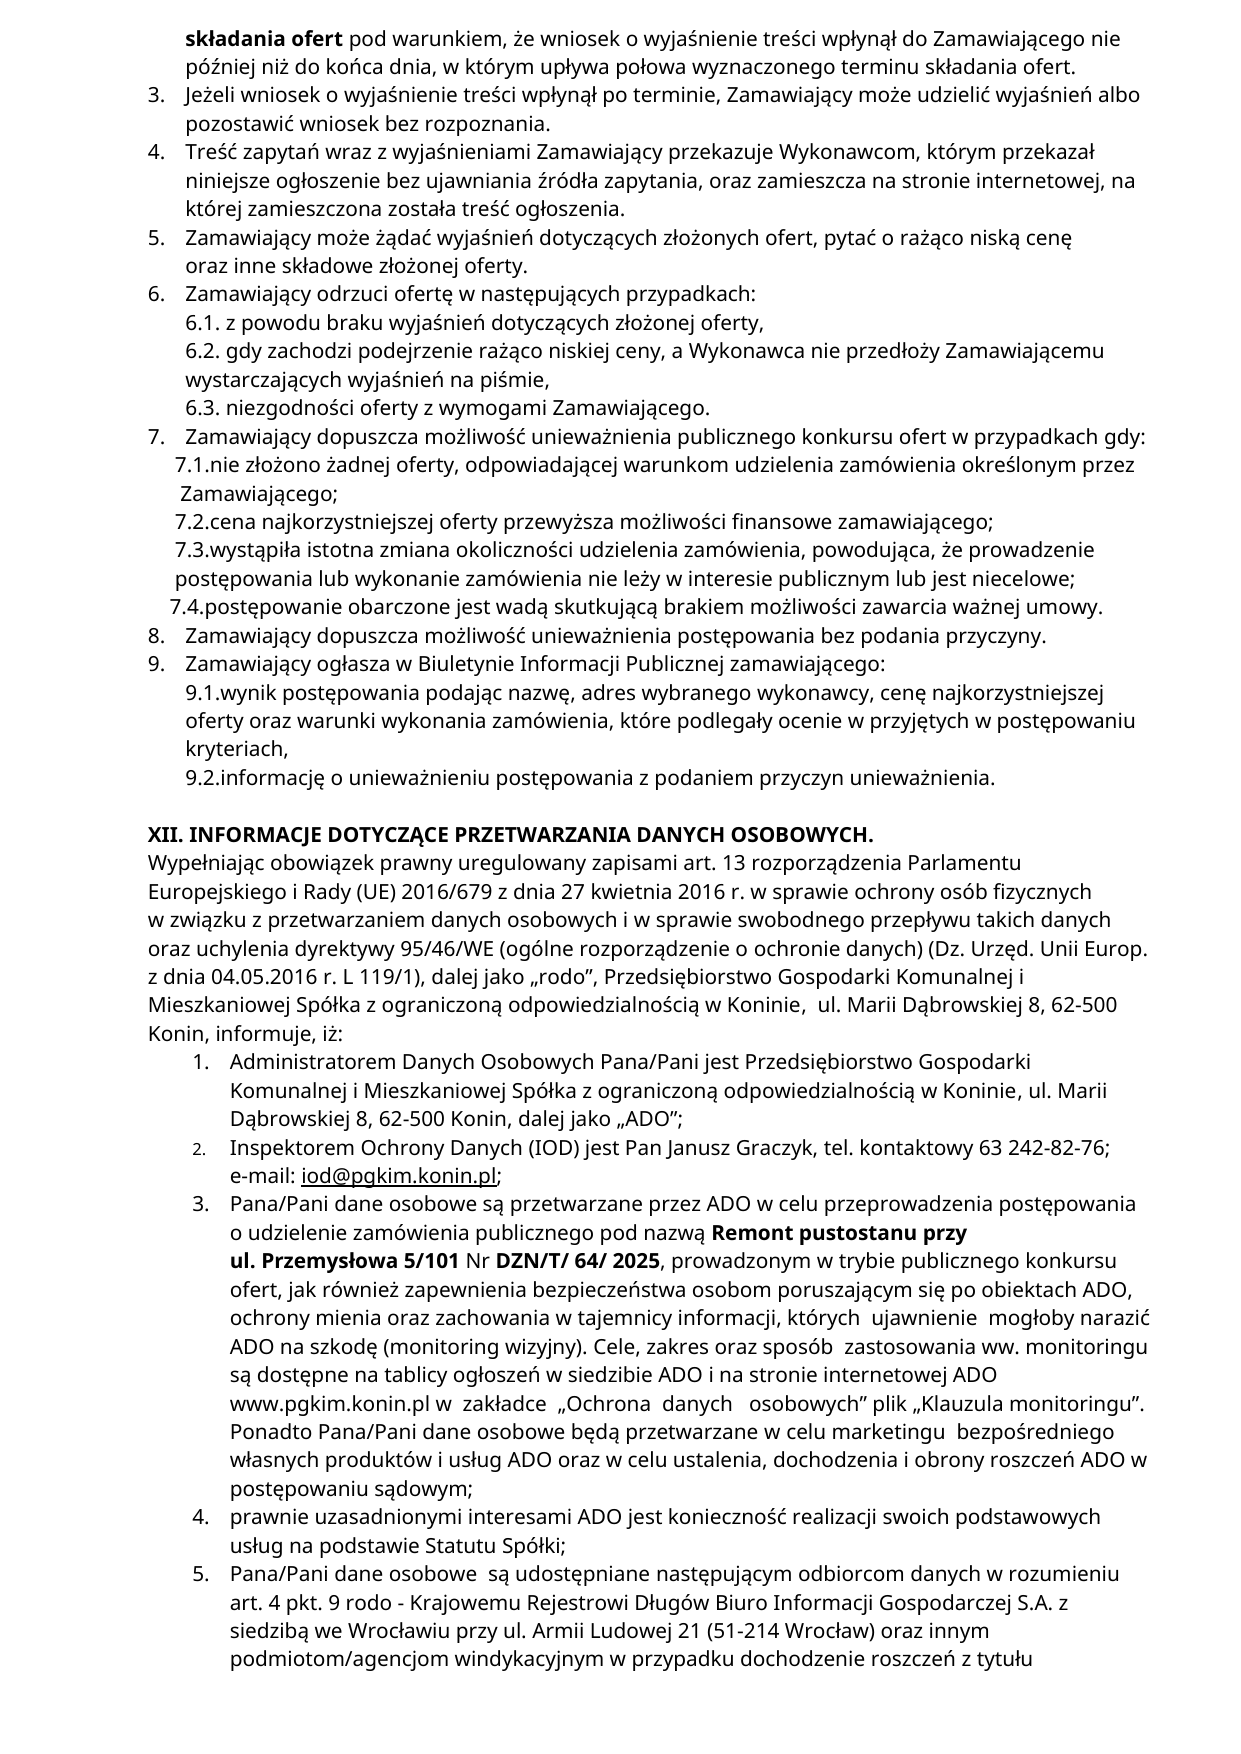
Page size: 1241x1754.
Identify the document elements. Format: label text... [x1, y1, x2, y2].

text postępowania lub wykonanie zamówienia nie leży w interesie publicznym lub jest niecelowe; [148, 564, 1152, 592]
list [148, 24, 1152, 81]
list Pana/Pani dane osobowe są przetwarzane przez ADO w celu przeprowadzenia postępowania o udzielenie zamówienia publicznego pod nazwą Remont pustostanu przy ul. Przemysłowa 5/101 Nr DZN/T/ 64/ 2025, prowadzonym w trybie publicznego konkursu ofert, jak również zapewnienia bezpieczeństwa osobom poruszającym się po obiektach ADO, ochrony mienia oraz zachowania w tajemnicy informacji, których ujawnienie mogłoby narazić ADO na szkodę (monitoring wizyjny). Cele, zakres oraz sposób zastosowania ww. monitoringu są dostępne na tablicy ogłoszeń w siedzibie ADO i na stronie internetowej ADO www.pgkim.konin.pl w zakładce „Ochrona danych osobowych” plik „Klauzula monitoringu”. Ponadto Pana/Pani dane osobowe będą przetwarzane w celu marketingu bezpośredniego własnych produktów i usług ADO oraz w celu ustalenia, dochodzenia i obrony roszczeń ADO w postępowaniu sądowym; [192, 1189, 1152, 1502]
list Zamawiający dopuszcza możliwość unieważnienia publicznego konkursu ofert w przypadkach gdy: [148, 422, 1152, 450]
text 7.2.cena najkorzystniejszej oferty przewyższa możliwości finansowe zamawiającego; [148, 507, 1152, 536]
list Jeżeli wniosek o wyjaśnienie treści wpłynął po terminie, Zamawiający może udzielić wyjaśnień albo pozostawić wniosek bez rozpoznania. [148, 81, 1152, 137]
list Inspektorem Ochrony Danych (IOD) jest Pan Janusz Graczyk, tel. kontaktowy 63 242-82-76; e-mail: iod@pgkim.konin.pl; [192, 1133, 1152, 1189]
list 6.1. z powodu braku wyjaśnień dotyczących złożonej oferty, [185, 308, 1152, 336]
list 9.2.informację o unieważnieniu postępowania z podaniem przyczyn unieważnienia. [185, 763, 1152, 791]
list Zamawiający ogłasza w Biuletynie Informacji Publicznej zamawiającego: [148, 649, 1152, 678]
list Zamawiający dopuszcza możliwość unieważnienia postępowania bez podania przyczyny. [148, 621, 1152, 649]
list 6.2. gdy zachodzi podejrzenie rażąco niskiej ceny, a Wykonawca nie przedłoży Zamawiającemu wystarczających wyjaśnień na piśmie, [185, 336, 1152, 393]
list Treść zapytań wraz z wyjaśnieniami Zamawiający przekazuje Wykonawcom, którym przekazał niniejsze ogłoszenie bez ujawniania źródła zapytania, oraz zamieszcza na stronie internetowej, na której zamieszczona została treść ogłoszenia. [148, 137, 1152, 223]
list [192, 1559, 1152, 1673]
list prawnie uzasadnionymi interesami ADO jest konieczność realizacji swoich podstawowych usług na podstawie Statutu Spółki; [192, 1502, 1152, 1559]
list Zamawiający może żądać wyjaśnień dotyczących złożonych ofert, pytać o rażąco niską cenę oraz inne składowe złożonej oferty. [148, 223, 1152, 279]
list Zamawiający odrzuci ofertę w następujących przypadkach: [148, 279, 1152, 308]
list 9.1.wynik postępowania podając nazwę, adres wybranego wykonawcy, cenę najkorzystniejszej oferty oraz warunki wykonania zamówienia, które podlegały ocenie w przyjętych w postępowaniu kryteriach, [185, 678, 1152, 763]
text 7.3.wystąpiła istotna zmiana okoliczności udzielenia zamówienia, powodująca, że prowadzenie [148, 536, 1152, 564]
text 7.4.postępowanie obarczone jest wadą skutkującą brakiem możliwości zawarcia ważnej umowy. [148, 592, 1152, 621]
text Zamawiającego; [148, 479, 1152, 507]
text XII. INFORMACJE DOTYCZĄCE PRZETWARZANIA DANYCH OSOBOWYCH. [148, 820, 1152, 848]
text Wypełniając obowiązek prawny uregulowany zapisami art. 13 rozporządzenia Parlamentu Europejskiego i Rady (UE) 2016/679 z dnia 27 kwietnia 2016 r. w sprawie ochrony osób fizycznych w związku z przetwarzaniem danych osobowych i w sprawie swobodnego przepływu takich danych oraz uchylenia dyrektywy 95/46/WE (ogólne rozporządzenie o ochronie danych) (Dz. Urzęd. Unii Europ. z dnia 04.05.2016 r. L 119/1), dalej jako „rodo”, Przedsiębiorstwo Gospodarki Komunalnej i Mieszkaniowej Spółka z ograniczoną odpowiedzialnością w Koninie, ul. Marii Dąbrowskiej 8, 62-500 Konin, informuje, iż: [148, 848, 1152, 1047]
list Administratorem Danych Osobowych Pana/Pani jest Przedsiębiorstwo Gospodarki Komunalnej i Mieszkaniowej Spółka z ograniczoną odpowiedzialnością w Koninie, ul. Marii Dąbrowskiej 8, 62-500 Konin, dalej jako „ADO”; [192, 1047, 1152, 1133]
text 7.1.nie złożono żadnej oferty, odpowiadającej warunkom udzielenia zamówienia określonym przez [148, 450, 1152, 479]
list 6.3. niezgodności oferty z wymogami Zamawiającego. [185, 393, 1152, 422]
